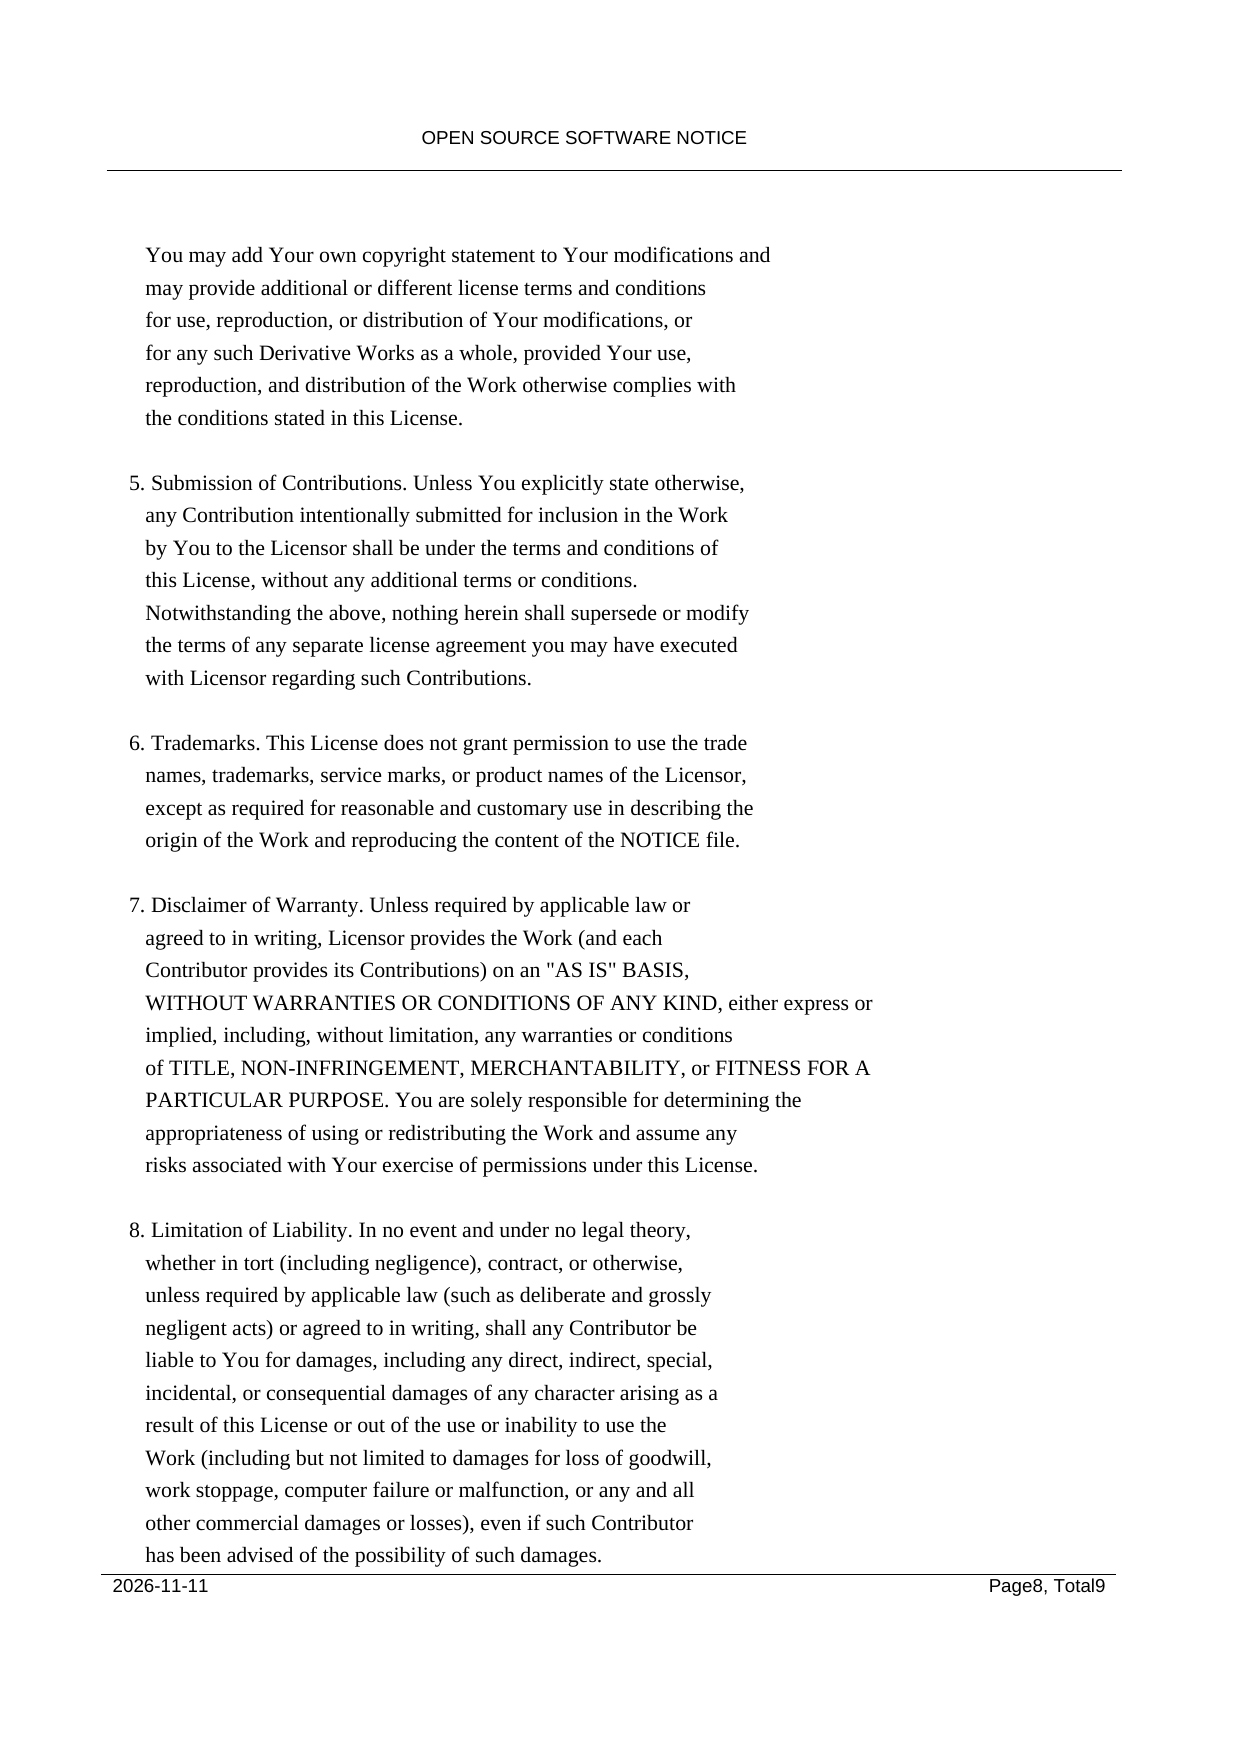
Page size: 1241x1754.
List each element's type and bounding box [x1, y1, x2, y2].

text [112, 206, 1128, 1571]
